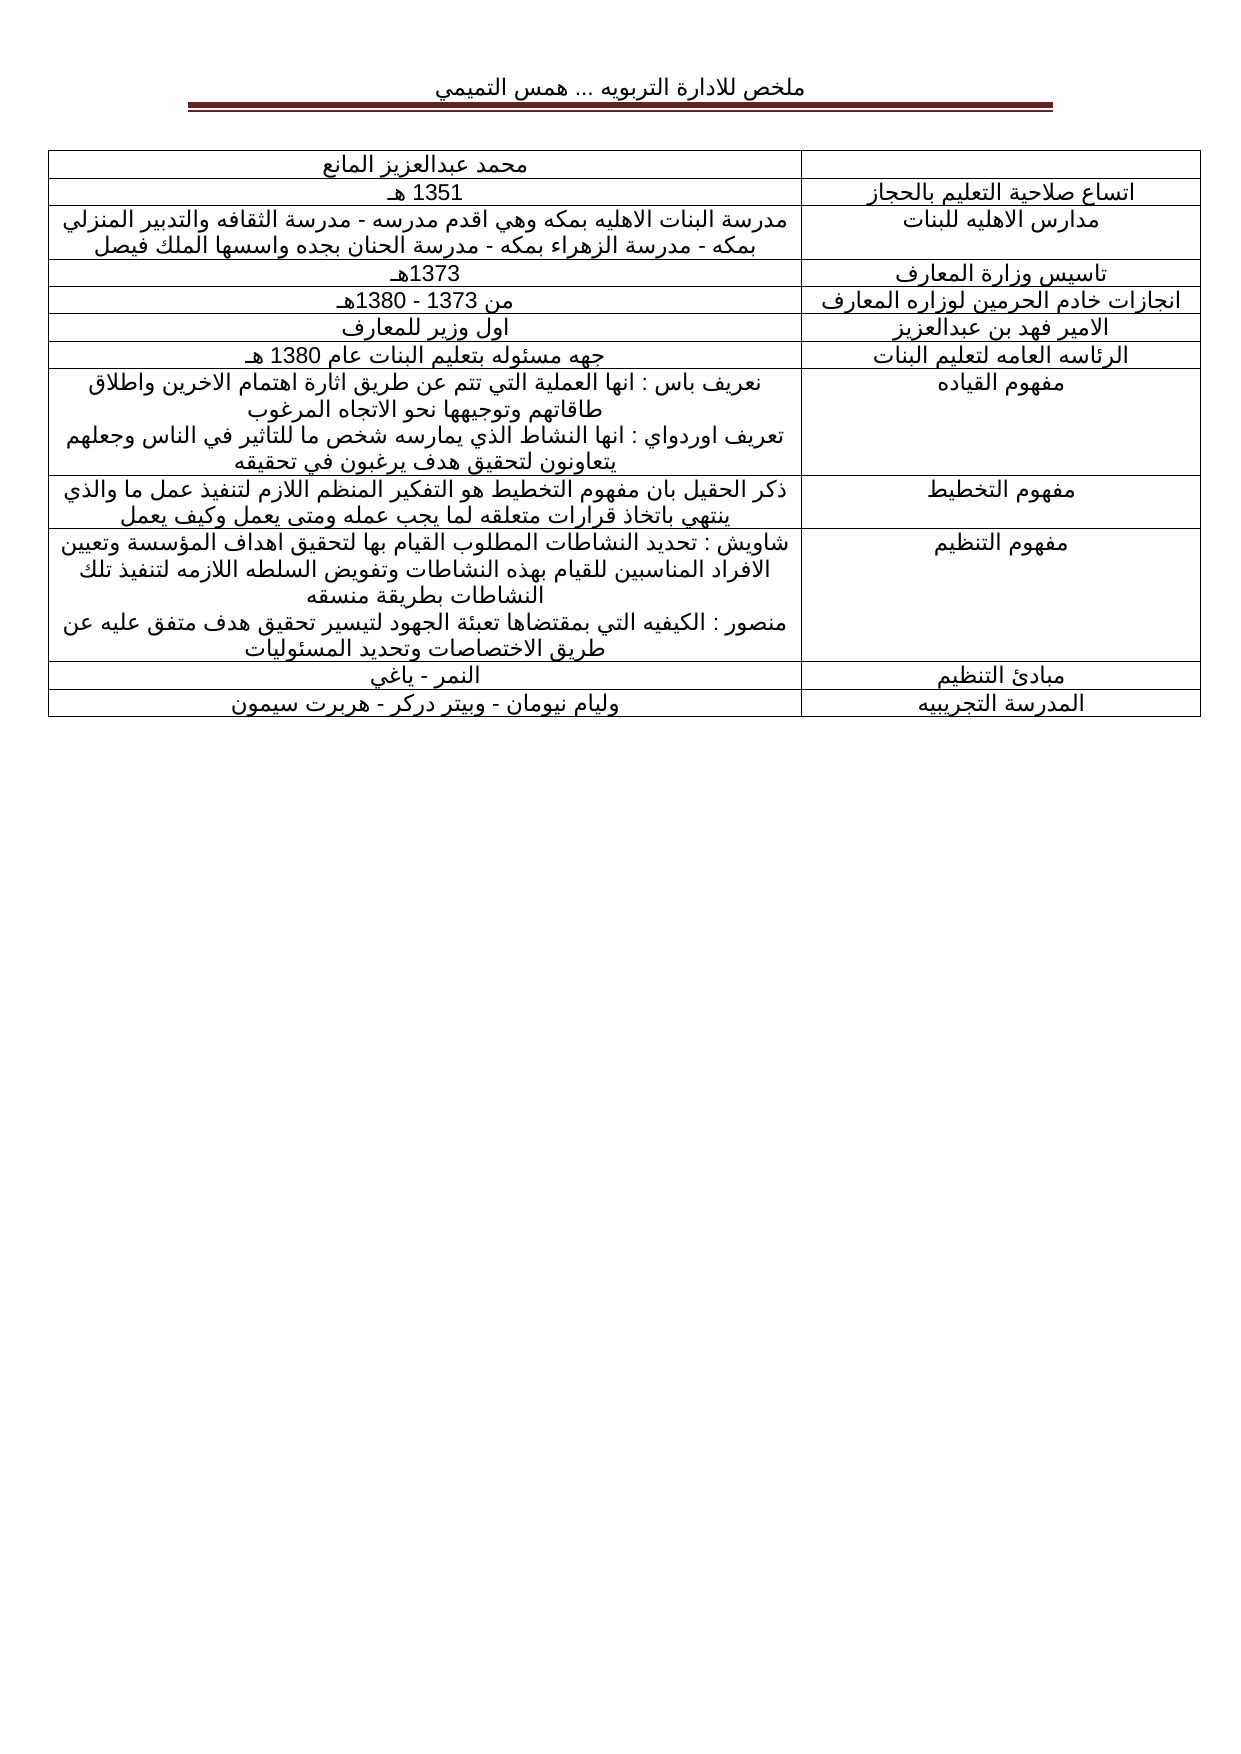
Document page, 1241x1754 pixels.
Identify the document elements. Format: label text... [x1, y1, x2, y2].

table_cell اتساع صلاحية التعليم بالحجاز [802, 179, 1200, 205]
table_cell شاويش : تحديد النشاطات المطلوب القيام بها لتحقيق اهداف المؤسسة وتعيين الافراد المناسبين للقيام بهذه النشاطات وتفويض السلطه اللازمه لتنفيذ تلك النشاطات بطريقة منسقه منصور : الكيفيه التي بمقتضاها تعبئة الجهود لتيسير تحقيق هدف متفق عليه عن طريق الاختصاصات وتحديد المسئوليات [49, 529, 801, 661]
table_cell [49, 151, 801, 177]
table_cell المدرسة التجريبيه [802, 690, 1200, 716]
table_cell اول وزير للمعارف [49, 314, 801, 341]
table_cell جهه مسئوله بتعليم البنات عام 1380 هـ [49, 342, 801, 368]
table_cell وليام نيومان - وبيتر دركر - هربرت سيمون [49, 690, 801, 716]
table_cell مدرسة البنات الاهليه بمكه وهي اقدم مدرسه - مدرسة الثقافه والتدبير المنزلي بمكه - مدرسة الزهراء بمكه - مدرسة الحنان بجده واسسها الملك فيصل [49, 206, 801, 258]
table_cell مفهوم التخطيط [802, 476, 1200, 528]
table_cell مدارس الاهليه للبنات [802, 206, 1200, 258]
table_cell 1351 هـ [49, 179, 801, 205]
table_cell النمر - ياغي [49, 662, 801, 688]
table_cell مفهوم التنظيم [802, 529, 1200, 661]
table_cell الرئاسه العامه لتعليم البنات [802, 342, 1200, 368]
table_cell نعريف باس : انها العملية التي تتم عن طريق اثارة اهتمام الاخرين واطلاق طاقاتهم وتوجيهها نحو الاتجاه المرغوب تعريف اوردواي : انها النشاط الذي يمارسه شخص ما للتاثير في الناس وجعلهم يتعاونون لتحقيق هدف يرغبون في تحقيقه [49, 369, 801, 474]
table_cell تاسيس وزارة المعارف [802, 260, 1200, 286]
table_cell ذكر الحقيل بان مفهوم التخطيط هو التفكير المنظم اللازم لتنفيذ عمل ما والذي ينتهي باتخاذ قرارات متعلقه لما يجب عمله ومتى يعمل وكيف يعمل [49, 476, 801, 528]
table_cell من 1373 - 1380هـ [49, 287, 801, 313]
table_cell انجازات خادم الحرمين لوزاره المعارف [802, 287, 1200, 313]
table_cell 1373هـ [49, 260, 801, 286]
table_cell الامير فهد بن عبدالعزيز [802, 314, 1200, 341]
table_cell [802, 151, 1200, 177]
table_cell مفهوم القياده [802, 369, 1200, 474]
table_cell مبادئ التنظيم [802, 662, 1200, 688]
